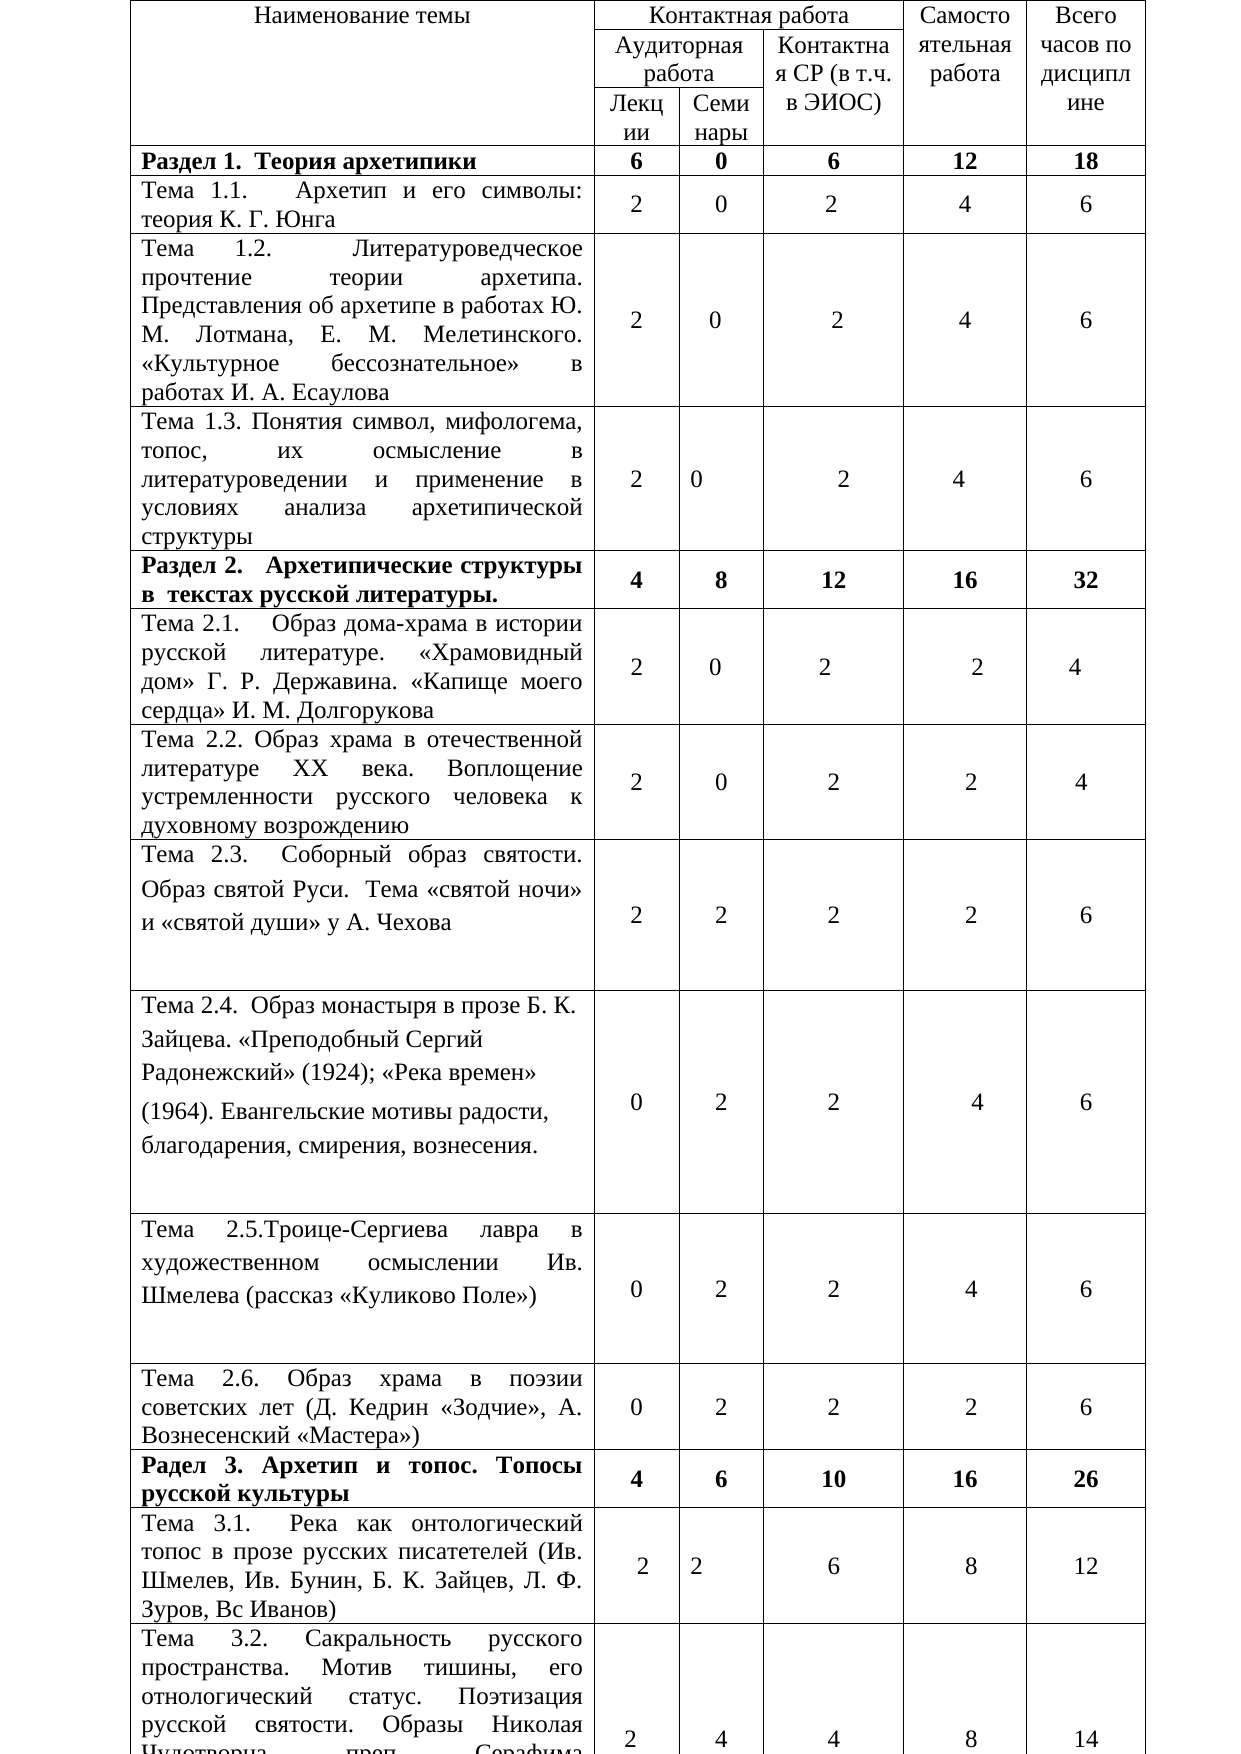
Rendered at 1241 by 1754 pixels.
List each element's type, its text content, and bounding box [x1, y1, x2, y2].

table_cell 2 [764, 609, 903, 723]
table_cell 0 [595, 991, 679, 1213]
table_cell 2 [764, 1214, 903, 1362]
table_cell 2 [595, 234, 679, 406]
table_cell 2 [764, 407, 903, 550]
table_cell 2 [680, 1508, 763, 1623]
table_cell Тема 2.5.Троице-Сергиева лавра в художественном осмыслении Ив. Шмелева (рассказ «Куликово Поле») [131, 1214, 594, 1362]
table_cell 4 [904, 1214, 1026, 1362]
table_cell 12 [764, 551, 903, 608]
table_cell 0 [595, 1364, 679, 1449]
table_cell 6 [1027, 991, 1145, 1213]
table_cell 6 [595, 146, 679, 174]
table_cell 6 [1027, 1364, 1145, 1449]
table_cell Раздел 1. Теория архетипики [131, 146, 594, 174]
table_cell 14 [1027, 1624, 1145, 1754]
table_cell 6 [1027, 840, 1145, 990]
table_header Самостоятельная работа [904, 1, 1026, 145]
table_cell Радел 3. Архетип и топос. Топосы русской культуры [131, 1450, 594, 1507]
table_cell Семинары [680, 88, 763, 145]
table_cell 6 [1027, 176, 1145, 233]
table_cell Тема 1.3. Понятия символ, мифологема, топос, их осмысление в литературоведении и применение в условиях анализа архетипической структуры [131, 407, 594, 550]
table_cell 2 [764, 840, 903, 990]
table_cell 2 [595, 725, 679, 839]
table_cell 4 [904, 234, 1026, 406]
table_cell Тема 2.6. Образ храма в поэзии советских лет (Д. Кедрин «Зодчие», А. Вознесенский «Мастера») [131, 1364, 594, 1449]
table_cell 2 [595, 609, 679, 723]
table_header Контактная работа [595, 1, 903, 29]
table_cell 2 [764, 725, 903, 839]
table_cell 12 [904, 146, 1026, 174]
table_cell 0 [680, 146, 763, 174]
table_cell 6 [1027, 1214, 1145, 1362]
table_cell 8 [680, 551, 763, 608]
table_cell Тема 3.1. Река как онтологический топос в прозе русских писатетелей (Ив. Шмелев, Ив. Бунин, Б. К. Зайцев, Л. Ф. Зуров, Вс Иванов) [131, 1508, 594, 1623]
table_cell 0 [680, 725, 763, 839]
table_cell Тема 1.1. Архетип и его символы: теория К. Г. Юнга [131, 176, 594, 233]
table_cell 8 [904, 1624, 1026, 1754]
table_cell 18 [1027, 146, 1145, 174]
table_cell 2 [595, 176, 679, 233]
table_cell 32 [1027, 551, 1145, 608]
table_cell 6 [764, 1508, 903, 1623]
table_cell 2 [764, 991, 903, 1213]
table_cell 0 [680, 609, 763, 723]
table_cell 8 [904, 1508, 1026, 1623]
table_cell Тема 2.4. Образ монастыря в прозе Б. К. Зайцева. «Преподобный Сергий Радонежский» (1924); «Река времен» (1964). Евангельские мотивы радости, благодарения, смирения, вознесения. [131, 991, 594, 1213]
table_cell 4 [595, 551, 679, 608]
table_cell 2 [764, 176, 903, 233]
table_cell 0 [680, 234, 763, 406]
table_cell Контактная СР (в т.ч. в ЭИОС) [764, 30, 903, 145]
table_cell Аудиторная работа [595, 30, 763, 87]
table_cell 6 [1027, 407, 1145, 550]
table_cell 4 [1027, 725, 1145, 839]
table_cell 2 [904, 1364, 1026, 1449]
table_cell 2 [595, 840, 679, 990]
table_cell Тема 3.2. Сакральность русского пространства. Мотив тишины, его отнологический статус. Поэтизация русской святости. Образы Николая Чудотворца, преп. Серафима Саровского, преп. Сергия Радонежского в произведениях Б. зайцева и Ив. Шмелева [131, 1624, 594, 1754]
table_cell Тема 2.3. Соборный образ святости. Образ святой Руси. Тема «святой ночи» и «святой души» у А. Чехова [131, 840, 594, 990]
table_cell 2 [680, 1214, 763, 1362]
table_cell 4 [904, 176, 1026, 233]
table_cell 2 [764, 234, 903, 406]
table_cell 0 [595, 1214, 679, 1362]
table_cell 26 [1027, 1450, 1145, 1507]
table_cell 12 [1027, 1508, 1145, 1623]
table_cell 6 [680, 1450, 763, 1507]
table_header Всего часов по дисциплине [1027, 1, 1145, 145]
table_cell Раздел 2. Архетипические структуры в текстах русской литературы. [131, 551, 594, 608]
table_cell 2 [595, 1624, 679, 1754]
table_cell 2 [764, 1364, 903, 1449]
table_cell 0 [680, 407, 763, 550]
table_cell 0 [680, 176, 763, 233]
table_cell 2 [680, 991, 763, 1213]
table_cell 4 [764, 1624, 903, 1754]
table_cell 2 [904, 609, 1026, 723]
table_cell 2 [904, 840, 1026, 990]
table_cell 4 [680, 1624, 763, 1754]
table_cell 2 [595, 1508, 679, 1623]
table_header Наименование темы [131, 1, 594, 145]
table_cell 2 [680, 1364, 763, 1449]
table_cell Лекции [595, 88, 679, 145]
table_cell 16 [904, 551, 1026, 608]
table_cell 2 [680, 840, 763, 990]
table_cell 6 [1027, 234, 1145, 406]
table_cell 4 [904, 991, 1026, 1213]
table_cell 4 [595, 1450, 679, 1507]
table_cell 6 [764, 146, 903, 174]
table_cell 16 [904, 1450, 1026, 1507]
table_cell 2 [595, 407, 679, 550]
table_cell Тема 1.2. Литературоведческое прочтение теории архетипа. Представления об архетипе в работах Ю. М. Лотмана, Е. М. Мелетинского. «Культурное бессознательное» в работах И. А. Есаулова [131, 234, 594, 406]
table_cell 10 [764, 1450, 903, 1507]
table_cell Тема 2.2. Образ храма в отечественной литературе XX века. Воплощение устремленности русского человека к духовному возрождению [131, 725, 594, 839]
table_cell Тема 2.1. Образ дома-храма в истории русской литературе. «Храмовидный дом» Г. Р. Державина. «Капище моего сердца» И. М. Долгорукова [131, 609, 594, 723]
table_cell 4 [1027, 609, 1145, 723]
table_cell 2 [904, 725, 1026, 839]
table_cell 4 [904, 407, 1026, 550]
